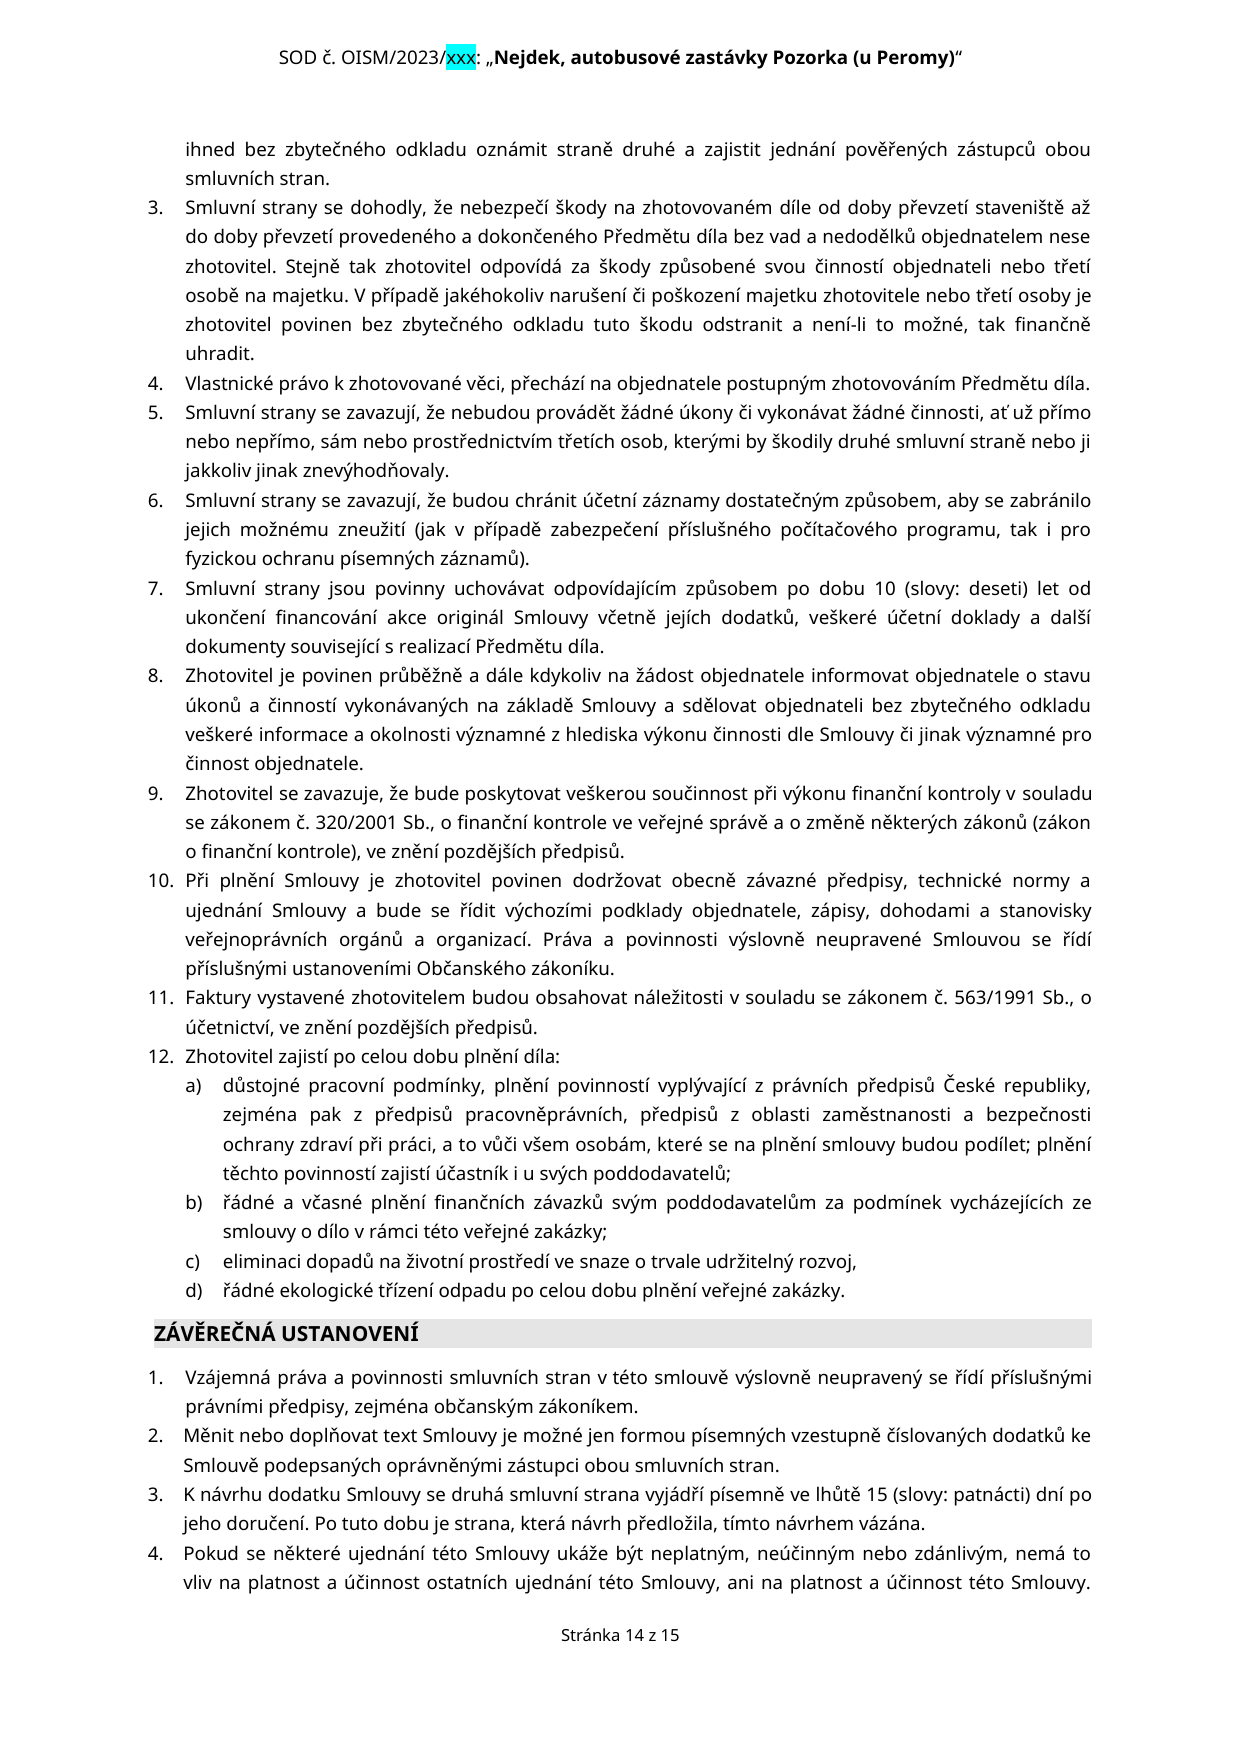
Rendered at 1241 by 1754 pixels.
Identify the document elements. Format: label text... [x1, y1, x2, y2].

list Faktury vystavené zhotovitelem budou obsahovat náležitosti v souladu se zákonem č. 563/1991 Sb., o účetnictví, ve znění pozdějších předpisů. [148, 985, 1092, 1039]
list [148, 136, 1092, 191]
list Smluvní strany jsou povinny uchovávat odpovídajícím způsobem po dobu 10 (slovy: deseti) let od ukončení financování akce originál Smlouvy včetně jejích dodatků, veškeré účetní doklady a další dokumenty související s realizací Předmětu díla. [148, 575, 1092, 659]
list řádné ekologické třízení odpadu po celou dobu plnění veřejné zakázky. [185, 1277, 1092, 1303]
list Smluvní strany se dohodly, že nebezpečí škody na zhotovovaném díle od doby převzetí staveniště až do doby převzetí provedeného a dokončeného Předmětu díla bez vad a nedodělků objednatelem nese zhotovitel. Stejně tak zhotovitel odpovídá za škody způsobené svou činností objednateli nebo třetí osobě na majetku. V případě jakéhokoliv narušení či poškození majetku zhotovitele nebo třetí osoby je zhotovitel povinen bez zbytečného odkladu tuto škodu odstranit a není-li to možné, tak finančně uhradit. [148, 194, 1092, 366]
list důstojné pracovní podmínky, plnění povinností vyplývající z právních předpisů České republiky, zejména pak z předpisů pracovněprávních, předpisů z oblasti zaměstnanosti a bezpečnosti ochrany zdraví při práci, a to vůči všem osobám, které se na plnění smlouvy budou podílet; plnění těchto povinností zajistí účastník i u svých poddodavatelů; [185, 1072, 1092, 1186]
list eliminaci dopadů na životní prostředí ve snaze o trvale udržitelný rozvoj, [185, 1248, 1092, 1274]
list Zhotovitel je povinen průběžně a dále kdykoliv na žádost objednatele informovat objednatele o stavu úkonů a činností vykonávaných na základě Smlouvy a sdělovat objednateli bez zbytečného odkladu veškeré informace a okolnosti významné z hlediska výkonu činnosti dle Smlouvy či jinak významné pro činnost objednatele. [148, 663, 1092, 776]
list Smluvní strany se zavazují, že budou chránit účetní záznamy dostatečným způsobem, aby se zabránilo jejich možnému zneužití (jak v případě zabezpečení příslušného počítačového programu, tak i pro fyzickou ochranu písemných záznamů). [148, 487, 1092, 571]
list Při plnění Smlouvy je zhotovitel povinen dodržovat obecně závazné předpisy, technické normy a ujednání Smlouvy a bude se řídit výchozími podklady objednatele, zápisy, dohodami a stanovisky veřejnoprávních orgánů a organizací. Práva a povinnosti výslovně neupravené Smlouvou se řídí příslušnými ustanoveními Občanského zákoníku. [148, 868, 1092, 981]
list Měnit nebo doplňovat text Smlouvy je možné jen formou písemných vzestupně číslovaných dodatků ke Smlouvě podepsaných oprávněnými zástupci obou smluvních stran. [148, 1423, 1092, 1478]
list řádné a včasné plnění finančních závazků svým poddodavatelům za podmínek vycházejících ze smlouvy o dílo v rámci této veřejné zakázky; [185, 1189, 1092, 1244]
list K návrhu dodatku Smlouvy se druhá smluvní strana vyjádří písemně ve lhůtě 15 (slovy: patnácti) dní po jeho doručení. Po tuto dobu je strana, která návrh předložila, tímto návrhem vázána. [148, 1481, 1092, 1536]
text ZÁVĚREČNÁ USTANOVENÍ [154, 1319, 1092, 1348]
list Vlastnické právo k zhotovované věci, přechází na objednatele postupným zhotovováním Předmětu díla. [148, 370, 1092, 396]
list Zhotovitel zajistí po celou dobu plnění díla: [148, 1043, 1092, 1069]
list Smluvní strany se zavazují, že nebudou provádět žádné úkony či vykonávat žádné činnosti, ať už přímo nebo nepřímo, sám nebo prostřednictvím třetích osob, kterými by škodily druhé smluvní straně nebo ji jakkoliv jinak znevýhodňovaly. [148, 399, 1092, 483]
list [148, 1540, 1092, 1595]
list Zhotovitel se zavazuje, že bude poskytovat veškerou součinnost při výkonu finanční kontroly v souladu se zákonem č. 320/2001 Sb., o finanční kontrole ve veřejné správě a o změně některých zákonů (zákon o finanční kontrole), ve znění pozdějších předpisů. [148, 780, 1092, 864]
list Vzájemná práva a povinnosti smluvních stran v této smlouvě výslovně neupravený se řídí příslušnými právními předpisy, zejména občanským zákoníkem. [148, 1364, 1092, 1419]
